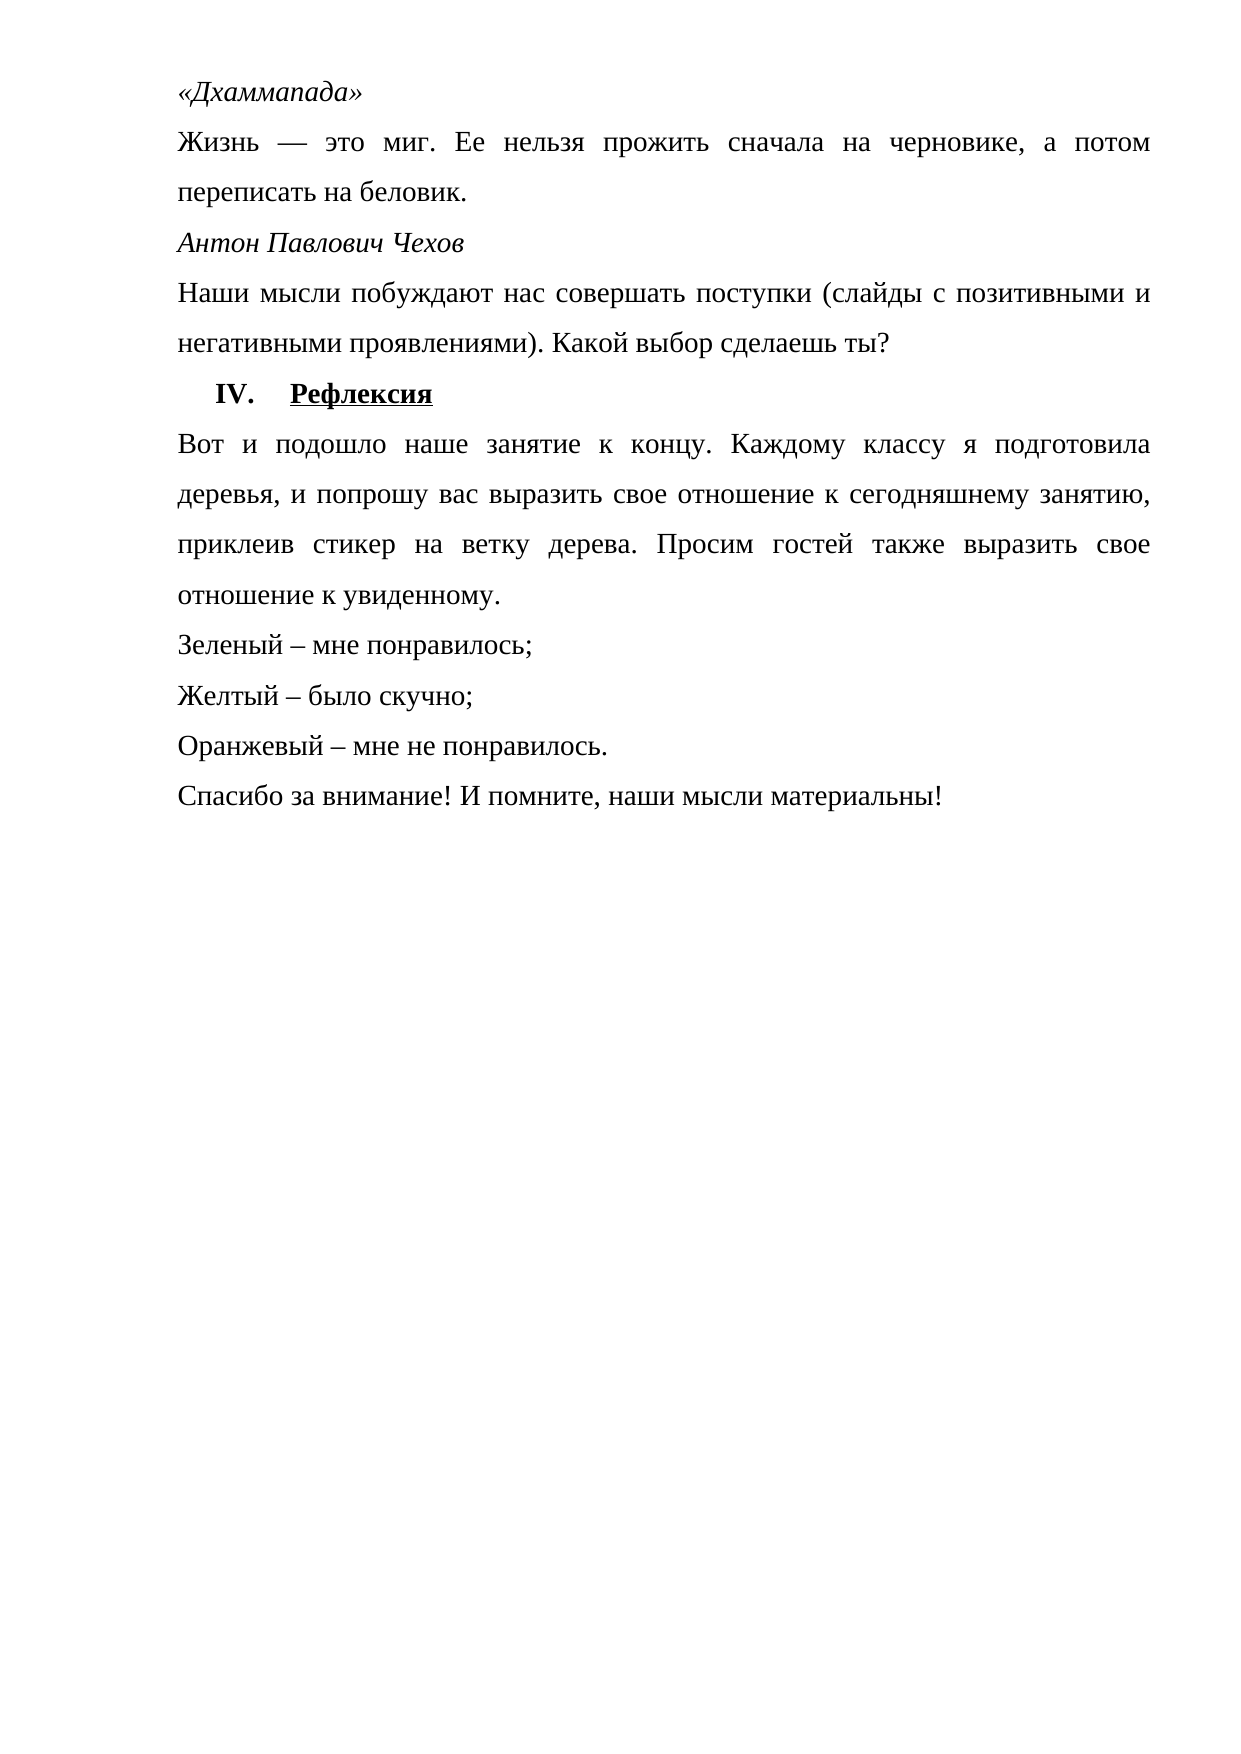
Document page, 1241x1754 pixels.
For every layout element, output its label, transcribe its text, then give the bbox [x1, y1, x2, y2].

text Желтый – было скучно; [177, 678, 1152, 711]
text «Дхаммапада» [177, 74, 1152, 107]
text Наши мысли побуждают нас совершать поступки (слайды с позитивными и негативными проявлениями). Какой выбор сделаешь ты? [177, 275, 1152, 359]
text Спасибо за внимание! И помните, наши мысли материальны! [177, 778, 1152, 812]
list Рефлексия [215, 376, 1152, 409]
text Антон Павлович Чехов [177, 225, 1152, 258]
text Оранжевый – мне не понравилось. [177, 728, 1152, 761]
text Зеленый – мне понравилось; [177, 627, 1152, 661]
text Жизнь — это миг. Ее нельзя прожить сначала на черновике, а потом переписать на беловик. [177, 124, 1152, 208]
text Вот и подошло наше занятие к концу. Каждому классу я подготовила деревья, и попрошу вас выразить свое отношение к сегодняшнему занятию, приклеив стикер на ветку дерева. Просим гостей также выразить свое отношение к увиденному. [177, 426, 1152, 611]
